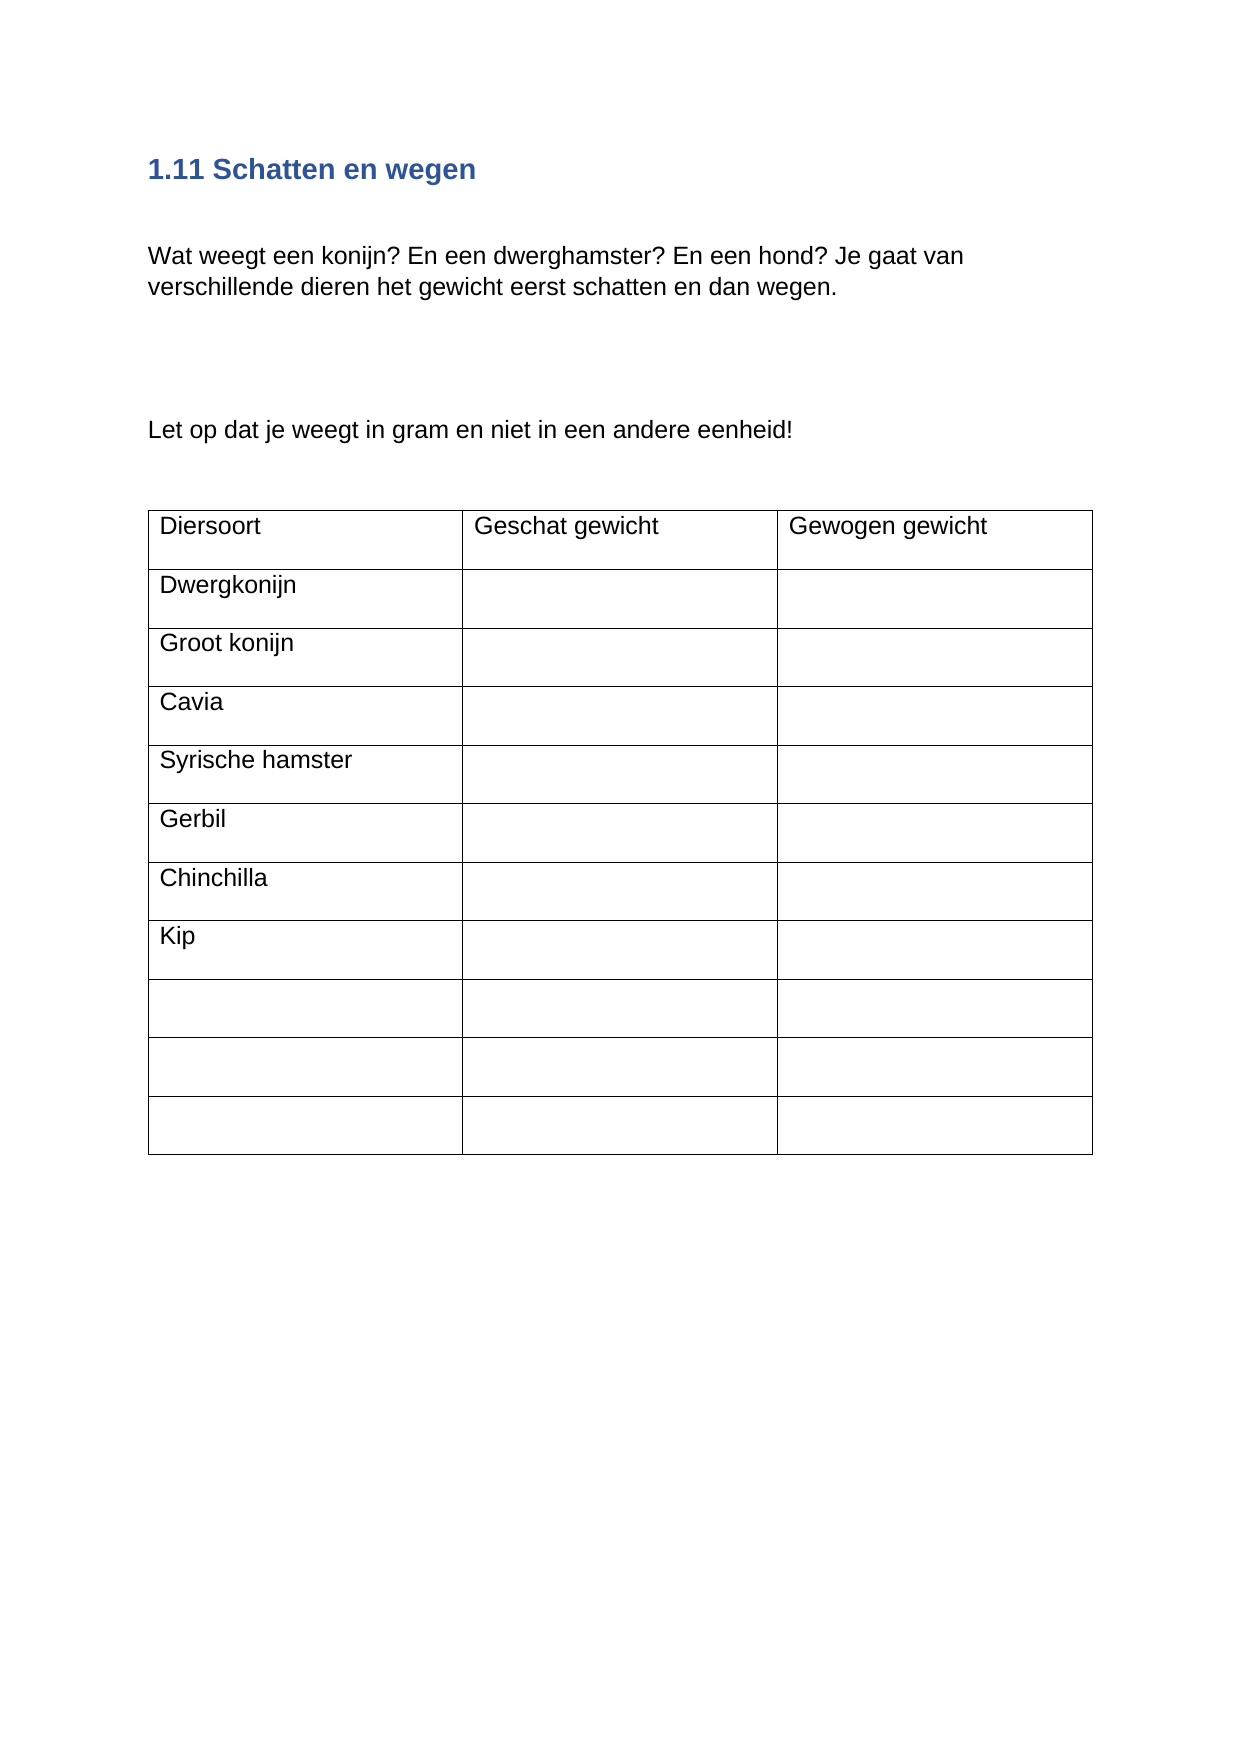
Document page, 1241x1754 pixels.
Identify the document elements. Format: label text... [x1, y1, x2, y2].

table_cell [463, 746, 777, 803]
table_cell [778, 863, 1092, 920]
table_cell [463, 980, 777, 1037]
table_cell [463, 570, 777, 627]
table_cell [149, 980, 462, 1037]
table_cell Groot konijn [149, 629, 462, 686]
table_header Gewogen gewicht [778, 511, 1092, 569]
table_cell [778, 746, 1092, 803]
table_header Diersoort [149, 511, 462, 569]
table_cell Kip [149, 921, 462, 979]
table_cell Chinchilla [149, 863, 462, 920]
table_cell [463, 629, 777, 686]
table_cell [778, 1097, 1092, 1154]
table_cell Syrische hamster [149, 746, 462, 803]
table_cell [463, 1038, 777, 1096]
table_cell [149, 1097, 462, 1154]
table_cell [778, 804, 1092, 862]
table_cell [778, 687, 1092, 744]
text Let op dat je weegt in gram en niet in een andere eenheid! [148, 415, 1093, 444]
subtitle 1.11 Schatten en wegen [148, 152, 1093, 185]
table_cell [778, 570, 1092, 627]
table_cell [463, 921, 777, 979]
table_cell [463, 804, 777, 862]
table_cell [149, 1038, 462, 1096]
table_cell [778, 980, 1092, 1037]
table_cell Cavia [149, 687, 462, 744]
text Wat weegt een konijn? En een dwerghamster? En een hond? Je gaat van verschillende dieren het gewicht eerst schatten en dan wegen. [148, 241, 1093, 301]
table_cell [778, 1038, 1092, 1096]
table_cell Dwergkonijn [149, 570, 462, 627]
table_cell [463, 863, 777, 920]
table_cell [778, 629, 1092, 686]
table_cell [463, 687, 777, 744]
table_header Geschat gewicht [463, 511, 777, 569]
table_cell Gerbil [149, 804, 462, 862]
table_cell [778, 921, 1092, 979]
table_cell [463, 1097, 777, 1154]
